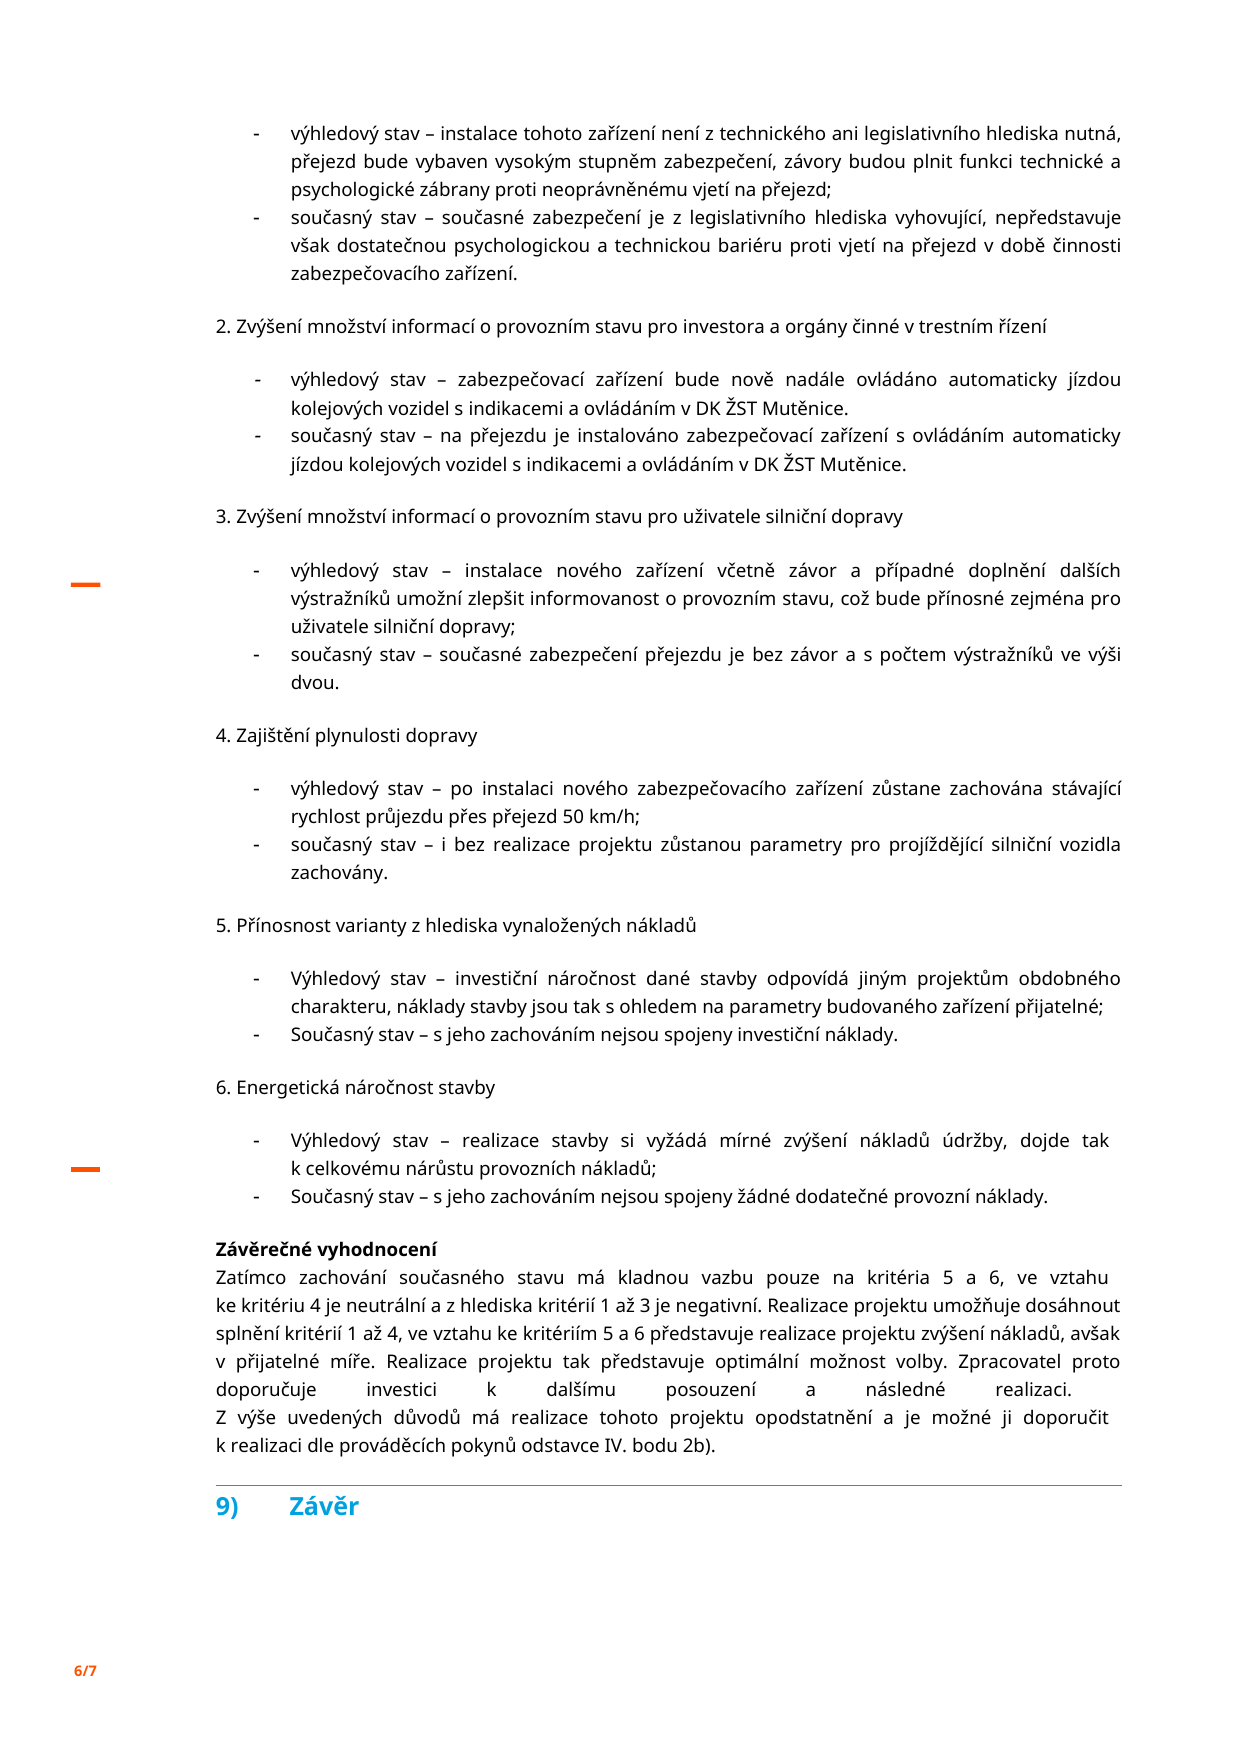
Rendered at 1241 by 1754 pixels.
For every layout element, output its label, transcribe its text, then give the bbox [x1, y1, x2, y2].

list výhledový stav – po instalaci nového zabezpečovacího zařízení zůstane zachována stávající rychlost průjezdu přes přejezd 50 km/h; [253, 775, 1122, 828]
list současný stav – současné zabezpečení je z legislativního hlediska vyhovující, nepředstavuje však dostatečnou psychologickou a technickou bariéru proti vjetí na přejezd v době činnosti zabezpečovacího zařízení. [253, 205, 1122, 286]
text 3. Zvýšení množství informací o provozním stavu pro uživatele silniční dopravy [216, 504, 1122, 529]
list Výhledový stav – investiční náročnost dané stavby odpovídá jiným projektům obdobného charakteru, náklady stavby jsou tak s ohledem na parametry budovaného zařízení přijatelné; [253, 965, 1122, 1019]
text 6. Energetická náročnost stavby [216, 1074, 1122, 1100]
text 2. Zvýšení množství informací o provozním stavu pro investora a orgány činné v trestním řízení [216, 314, 1122, 339]
subtitle 9) Závěr [216, 1486, 1122, 1523]
list Výhledový stav – realizace stavby si vyžádá mírné zvýšení nákladů údržby, dojde tak k celkovému nárůstu provozních nákladů; [253, 1127, 1122, 1181]
list výhledový stav – zabezpečovací zařízení bude nově nadále ovládáno automaticky jízdou kolejových vozidel s indikacemi a ovládáním v DK ŽST Mutěnice. [253, 367, 1122, 420]
text 4. Zajištění plynulosti dopravy [216, 722, 1122, 747]
text 5. Přínosnost varianty z hlediska vynaložených nákladů [216, 912, 1122, 938]
list výhledový stav – instalace tohoto zařízení není z technického ani legislativního hlediska nutná, přejezd bude vybaven vysokým stupněm zabezpečení, závory budou plnit funkci technické a psychologické zábrany proti neoprávněnému vjetí na přejezd; [253, 121, 1122, 202]
list současný stav – i bez realizace projektu zůstanou parametry pro projíždějící silniční vozidla zachovány. [253, 831, 1122, 884]
list současný stav – současné zabezpečení přejezdu je bez závor a s počtem výstražníků ve výši dvou. [253, 641, 1122, 694]
list Současný stav – s jeho zachováním nejsou spojeny investiční náklady. [253, 1021, 1122, 1047]
list současný stav – na přejezdu je instalováno zabezpečovací zařízení s ovládáním automaticky jízdou kolejových vozidel s indikacemi a ovládáním v DK ŽST Mutěnice. [253, 423, 1122, 476]
list Současný stav – s jeho zachováním nejsou spojeny žádné dodatečné provozní náklady. [253, 1183, 1122, 1209]
text Zatímco zachování současného stavu má kladnou vazbu pouze na kritéria 5 a 6, ve vztahu ke kritériu 4 je neutrální a z hlediska kritérií 1 až 3 je negativní. Realizace projektu umožňuje dosáhnout splnění kritérií 1 až 4, ve vztahu ke kritériím 5 a 6 představuje realizace projektu zvýšení nákladů, avšak v přijatelné míře. Realizace projektu tak představuje optimální možnost volby. Zpracovatel proto doporučuje investici k dalšímu posouzení a následné realizaci. Z výše uvedených důvodů má realizace tohoto projektu opodstatnění a je možné ji doporučit k realizaci dle prováděcích pokynů odstavce IV. bodu 2b). [216, 1264, 1122, 1458]
subtitle Závěrečné vyhodnocení [216, 1236, 1122, 1262]
list výhledový stav – instalace nového zařízení včetně závor a případné doplnění dalších výstražníků umožní zlepšit informovanost o provozním stavu, což bude přínosné zejména pro uživatele silniční dopravy; [253, 557, 1122, 638]
